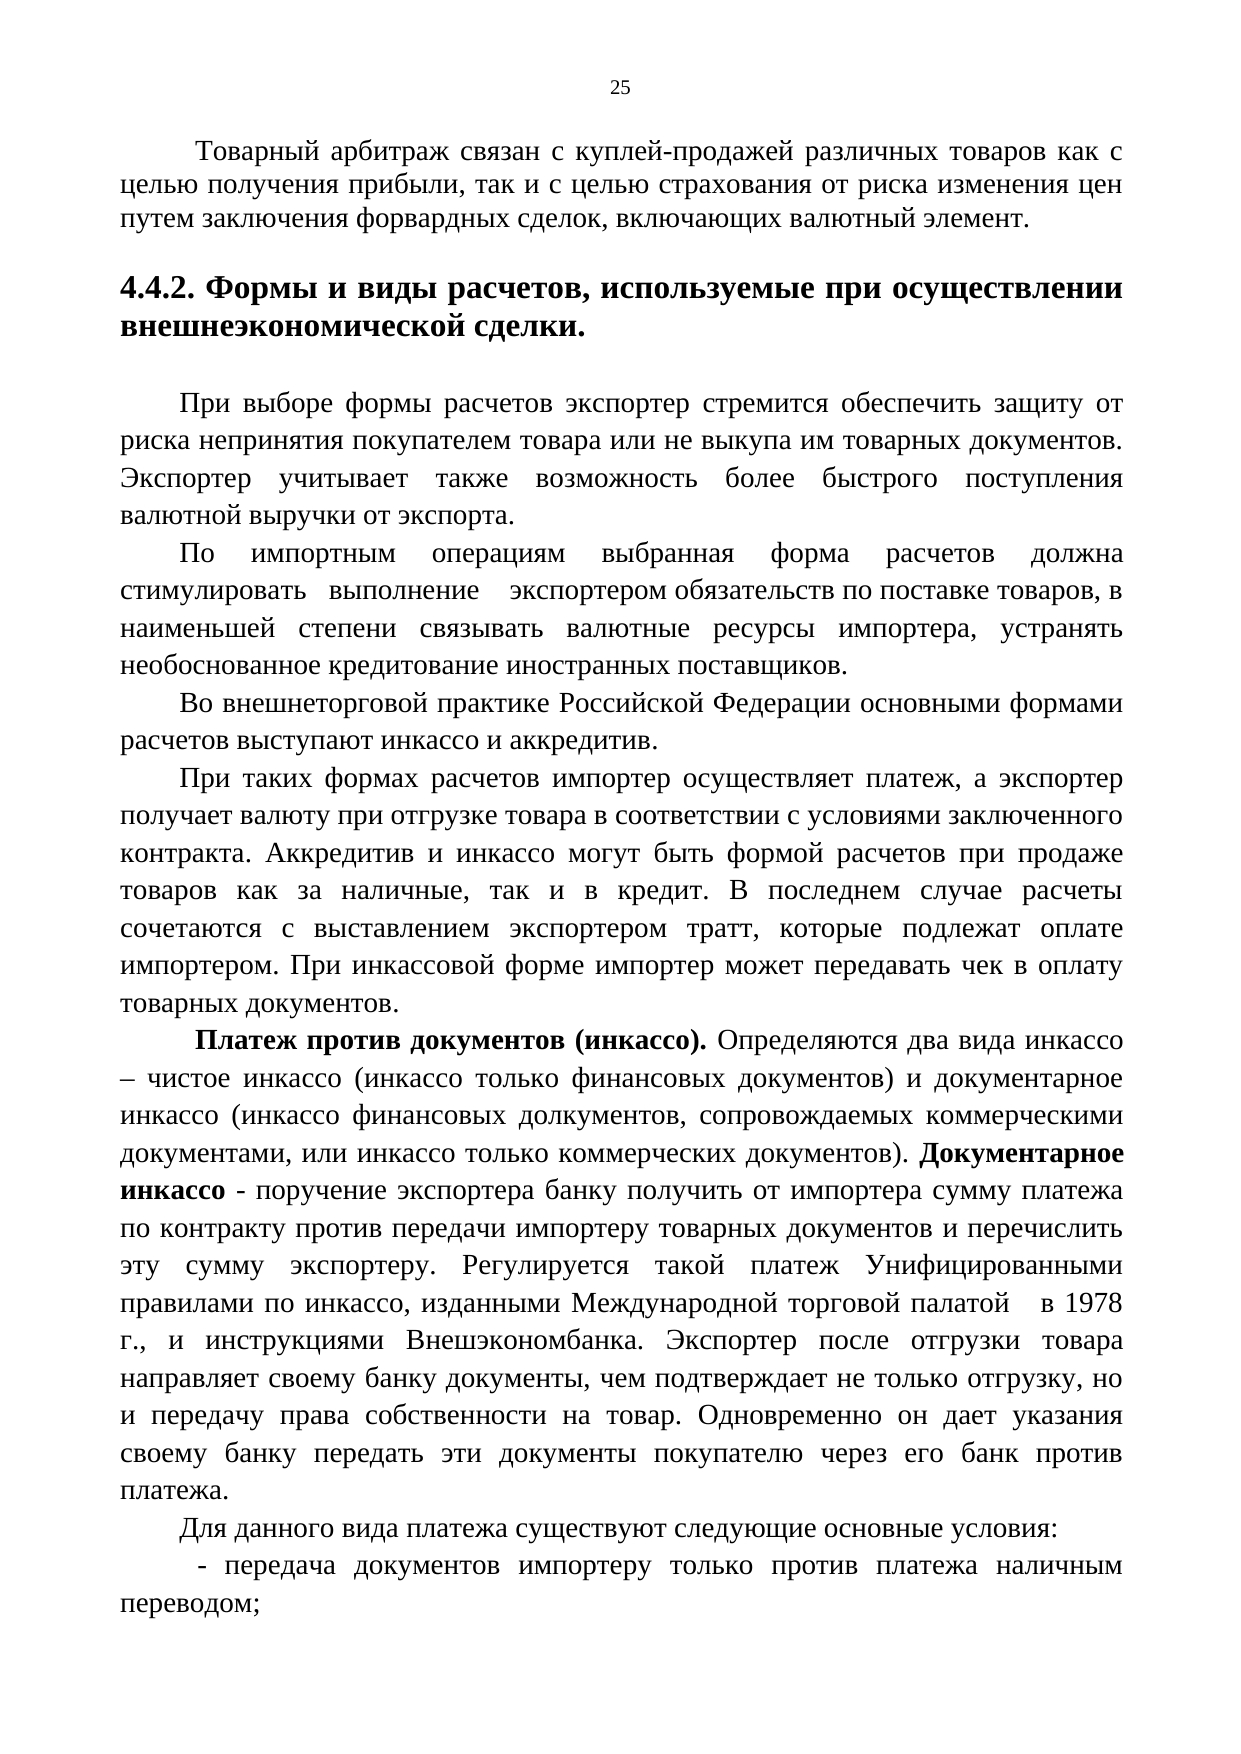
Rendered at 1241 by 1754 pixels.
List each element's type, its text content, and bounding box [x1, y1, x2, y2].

text Платеж против документов (инкассо). Определяются два вида инкассо – чистое инкассо (инкассо только финансовых документов) и документарное инкассо (инкассо финансовых долкументов, сопровождаемых коммерческими документами, или инкассо только коммерческих документов). Документарное инкассо - поручение экспортера банку получить от импортера сумму платежа по контракту против передачи импортеру товарных документов и перечислить эту сумму экспортеру. Регулируется такой платеж Унифицированными правилами по инкассо, изданными Международной торговой палатой в 1978 г., и инструкциями Внешэкономбанка. Экспортер после отгрузки товара направляет своему банку документы, чем подтверждает не только отгрузку, но и передачу права собственности на товар. Одновременно он дает указания своему банку передать эти документы покупателю через его банк против платежа. [120, 1019, 1124, 1507]
text Во внешнеторговой практике Российской Федерации основными формами расчетов выступают инкассо и аккредитив. [120, 682, 1124, 757]
text 4.4.2. Формы и виды расчетов, используемые при осуществлении внешнеэкономической сделки. [120, 267, 1124, 344]
text - передача документов импортеру только против платежа наличным переводом; [120, 1544, 1124, 1619]
text Для данного вида платежа существуют следующие основные условия: [120, 1507, 1124, 1544]
text По импортным операциям выбранная форма расчетов должна стимулировать выполнение экспортером обязательств по поставке товаров, в наименьшей степени связывать валютные ресурсы импортера, устранять необоснованное кредитование иностранных поставщиков. [120, 532, 1124, 682]
text При таких формах расчетов импортер осуществляет платеж, а экспортер получает валюту при отгрузке товара в соответствии с условиями заключенного контракта. Аккредитив и инкассо могут быть формой расчетов при продаже товаров как за наличные, так и в кредит. В последнем случае расчеты сочетаются с выставлением экспортером тратт, которые подлежат оплате импортером. При инкассовой форме импортер может передавать чек в оплату товарных документов. [120, 757, 1124, 1019]
text Товарный арбитраж связан с куплей-продажей различных товаров как с целью получения прибыли, так и с целью страхования от риска изменения цен путем заключения форвардных сделок, включающих валютный элемент. [120, 133, 1124, 233]
text При выборе формы расчетов экспортер стремится обеспечить защиту от риска непринятия покупателем товара или не выкупа им товарных документов. Экспортер учитывает также возможность более быстрого поступления валютной выручки от экспорта. [120, 382, 1124, 532]
